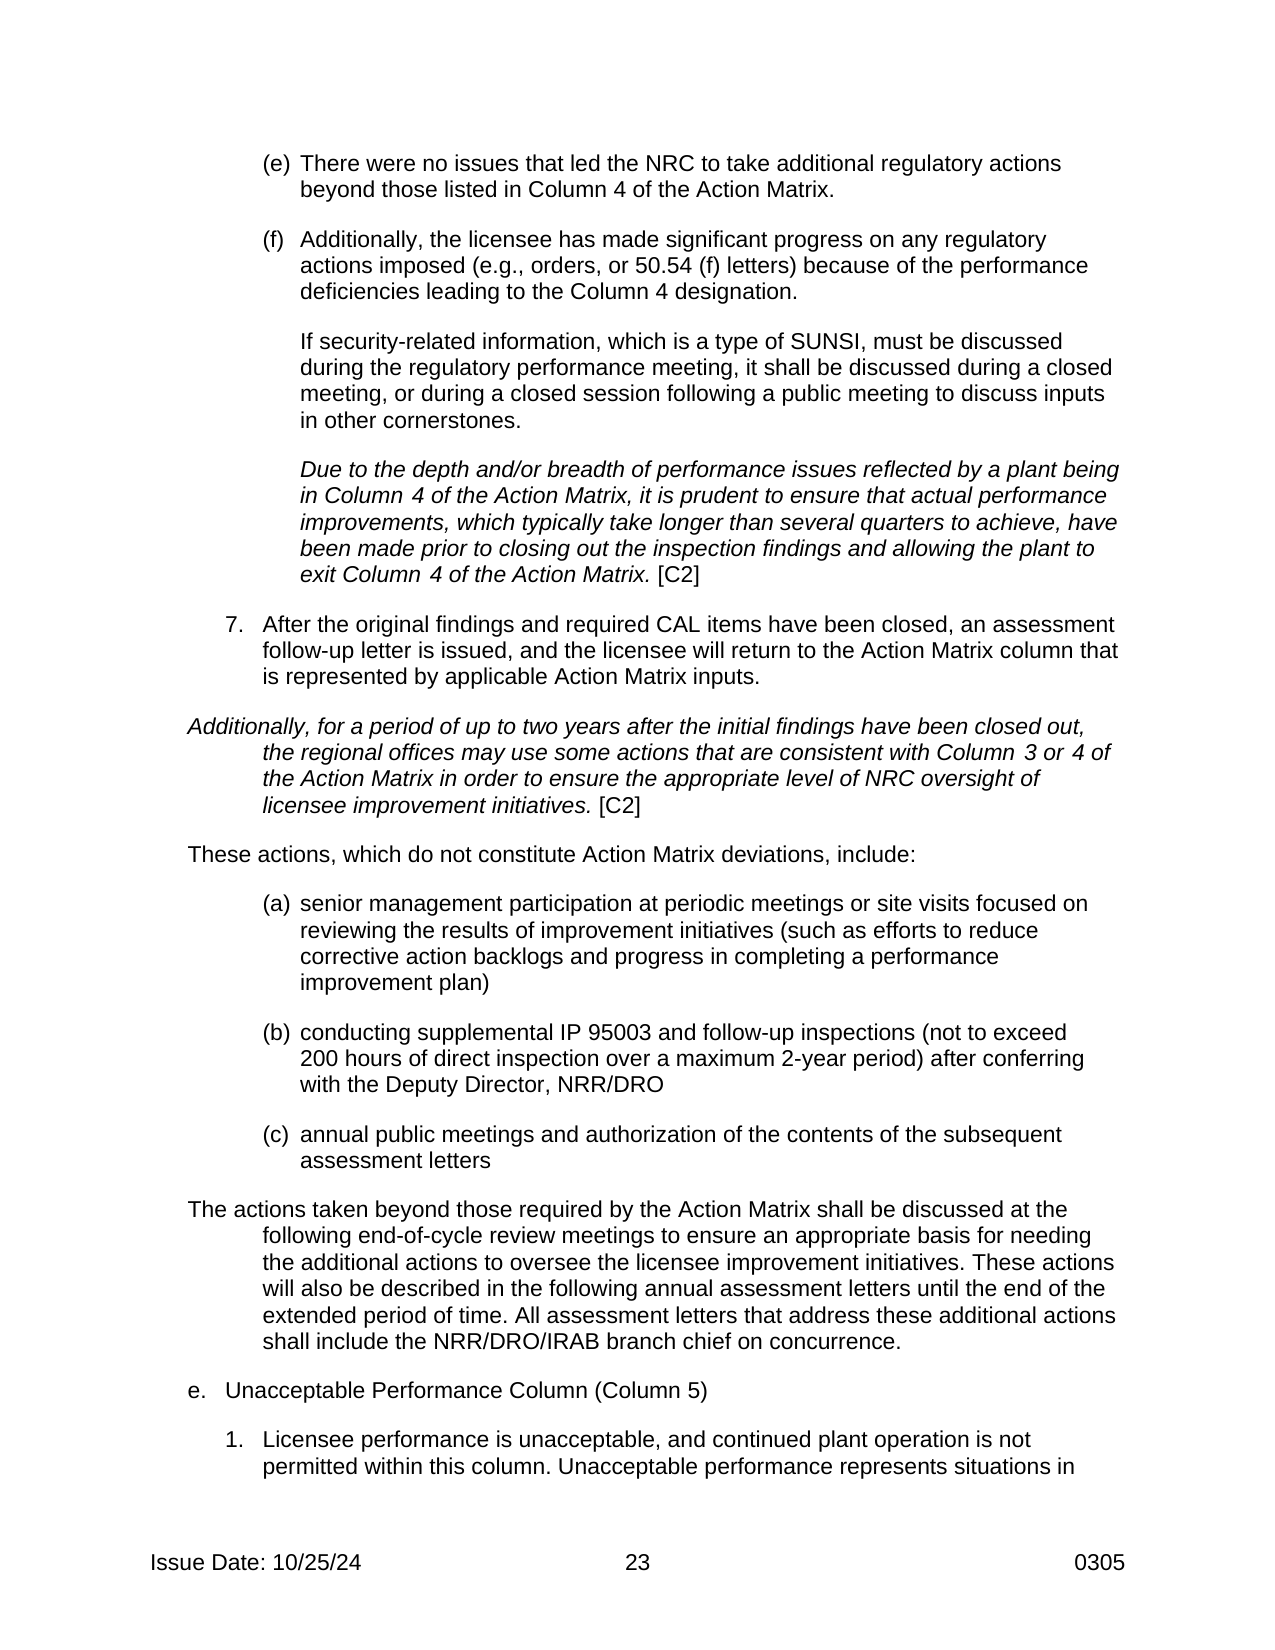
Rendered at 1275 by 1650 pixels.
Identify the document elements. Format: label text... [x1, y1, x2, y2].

text (a) senior management participation at periodic meetings or site visits focused on reviewing the results of improvement initiatives (such as efforts to reduce corrective action backlogs and progress in completing a performance improvement plan) [262, 890, 1125, 996]
list Unacceptable Performance Column (Column 5) [187, 1377, 1125, 1403]
text If security-related information, which is a type of SUNSI, must be discussed during the regulatory performance meeting, it shall be discussed during a closed meeting, or during a closed session following a public meeting to discuss inputs in other cornerstones. [300, 328, 1125, 433]
text (c) annual public meetings and authorization of the contents of the subsequent assessment letters [262, 1121, 1125, 1173]
text (f) Additionally, the licensee has made significant progress on any regulatory actions imposed (e.g., orders, or 50.54 (f) letters) because of the performance deficiencies leading to the Column 4 designation. [262, 226, 1125, 305]
text (b) conducting supplemental IP 95003 and follow-up inspections (not to exceed 200 hours of direct inspection over a maximum 2-year period) after conferring with the Deputy Director, NRR/DRO [262, 1018, 1125, 1098]
text (e) There were no issues that led the NRC to take additional regulatory actions beyond those listed in Column 4 of the Action Matrix. [262, 150, 1125, 203]
text These actions, which do not constitute Action Matrix deviations, include: [187, 841, 1125, 867]
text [225, 1426, 1125, 1479]
text 7. After the original findings and required CAL items have been closed, an assessment follow-up letter is issued, and the licensee will return to the Action Matrix column that is represented by applicable Action Matrix inputs. [225, 611, 1125, 690]
text Additionally, for a period of up to two years after the initial findings have been closed out, the regional offices may use some actions that are consistent with Column 3 or 4 of the Action Matrix in order to ensure the appropriate level of NRC oversight of licensee improvement initiatives. [C2] [187, 713, 1125, 818]
text The actions taken beyond those required by the Action Matrix shall be discussed at the following end-of-cycle review meetings to ensure an appropriate basis for needing the additional actions to oversee the licensee improvement initiatives. These actions will also be described in the following annual assessment letters until the end of the extended period of time. All assessment letters that address these additional actions shall include the NRR/DRO/IRAB branch chief on concurrence. [187, 1196, 1125, 1354]
text Due to the depth and/or breadth of performance issues reflected by a plant being in Column 4 of the Action Matrix, it is prudent to ensure that actual performance improvements, which typically take longer than several quarters to achieve, have been made prior to closing out the inspection findings and allowing the plant to exit Column 4 of the Action Matrix. [C2] [300, 456, 1125, 588]
